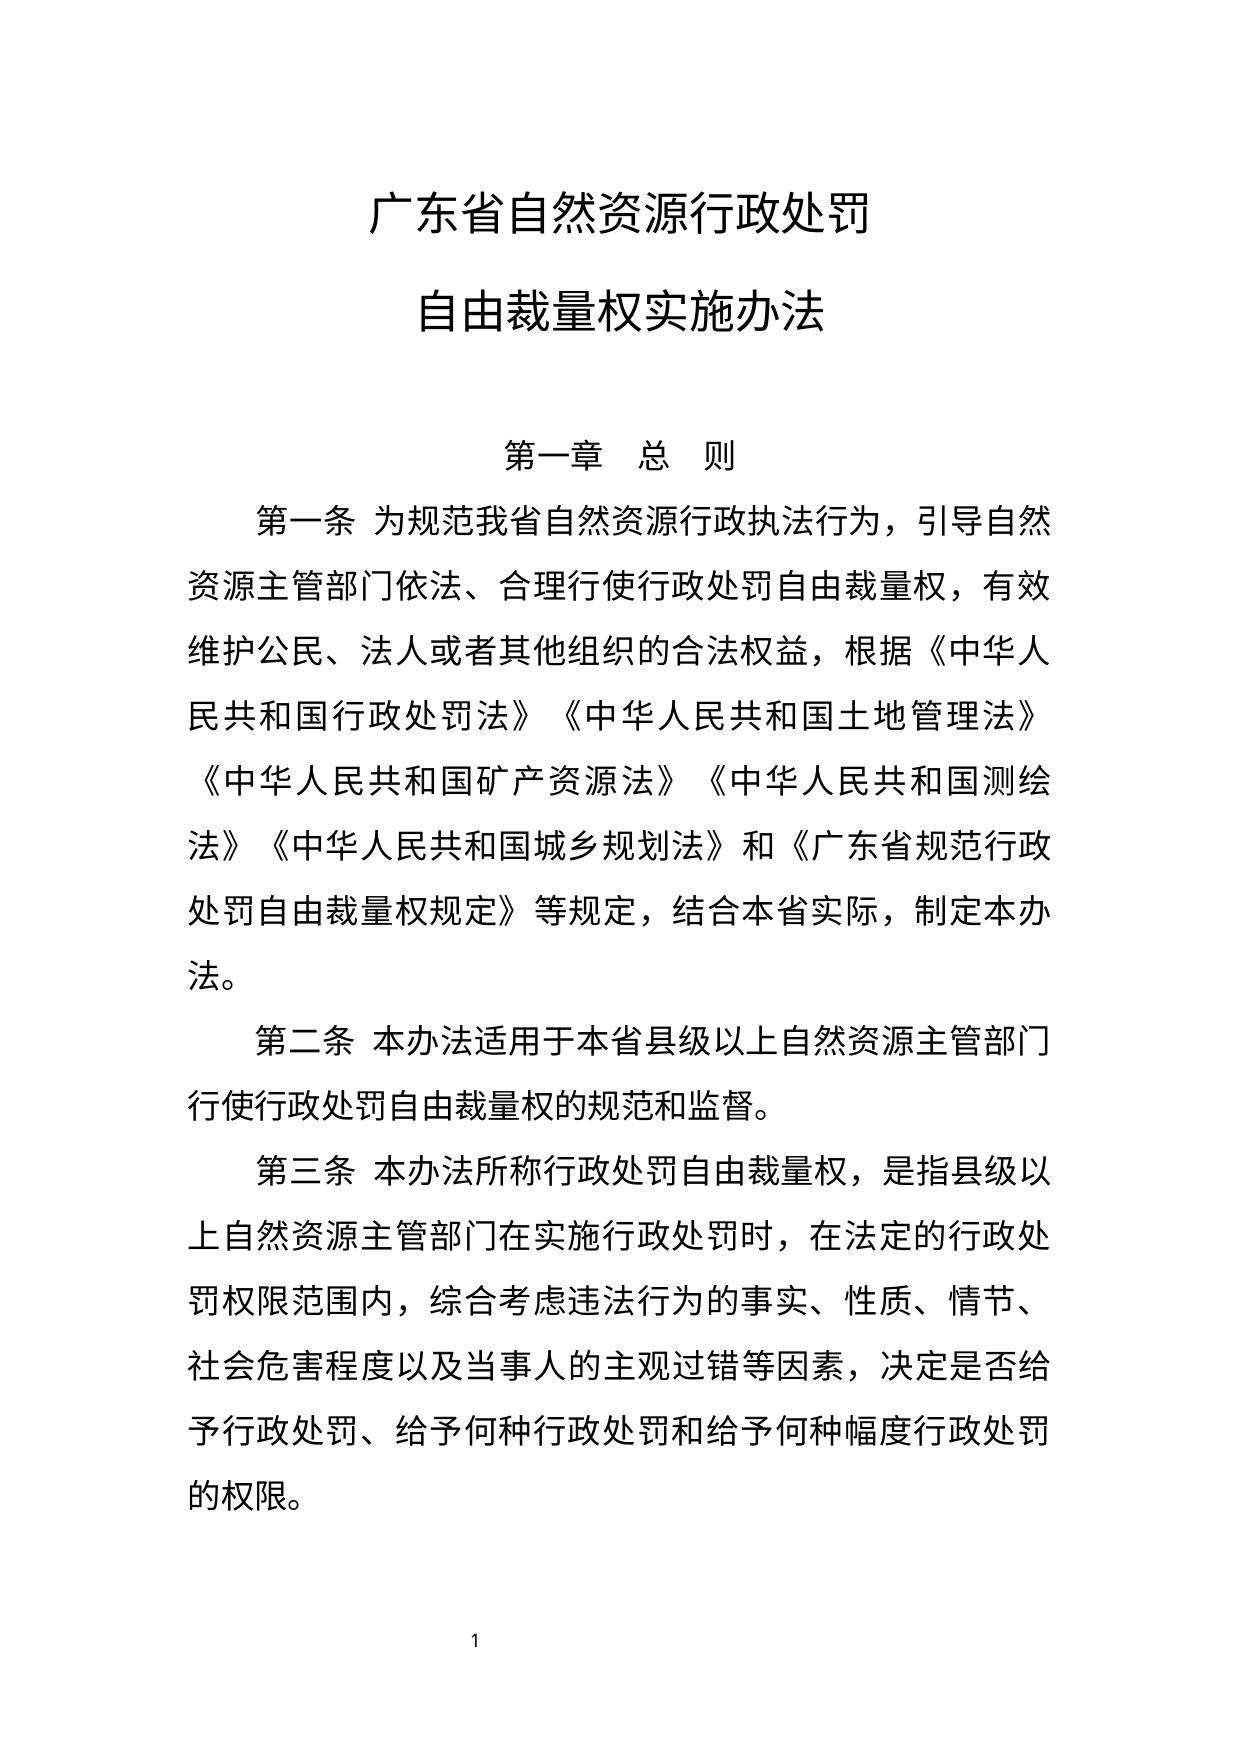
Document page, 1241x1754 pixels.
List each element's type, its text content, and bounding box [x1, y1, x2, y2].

text 第三条 本办法所称行政处罚自由裁量权，是指县级以上自然资源主管部门在实施行政处罚时，在法定的行政处罚权限范围内，综合考虑违法行为的事实、性质、情节、社会危害程度以及当事人的主观过错等因素，决定是否给予行政处罚、给予何种行政处罚和给予何种幅度行政处罚的权限。 [187, 1137, 1053, 1527]
text 第一章 总 则 [187, 422, 1053, 487]
text 第二条 本办法适用于本省县级以上自然资源主管部门行使行政处罚自由裁量权的规范和监督。 [187, 1007, 1053, 1137]
text 第一条 为规范我省自然资源行政执法行为，引导自然资源主管部门依法、合理行使行政处罚自由裁量权，有效维护公民、法人或者其他组织的合法权益，根据《中华人民共和国行政处罚法》《中华人民共和国土地管理法》《中华人民共和国矿产资源法》《中华人民共和国测绘法》《中华人民共和国城乡规划法》和《广东省规范行政处罚自由裁量权规定》等规定，结合本省实际，制定本办法。 [187, 487, 1053, 1007]
text 自由裁量权实施办法 [187, 259, 1053, 357]
text 广东省自然资源行政处罚 [187, 162, 1053, 259]
